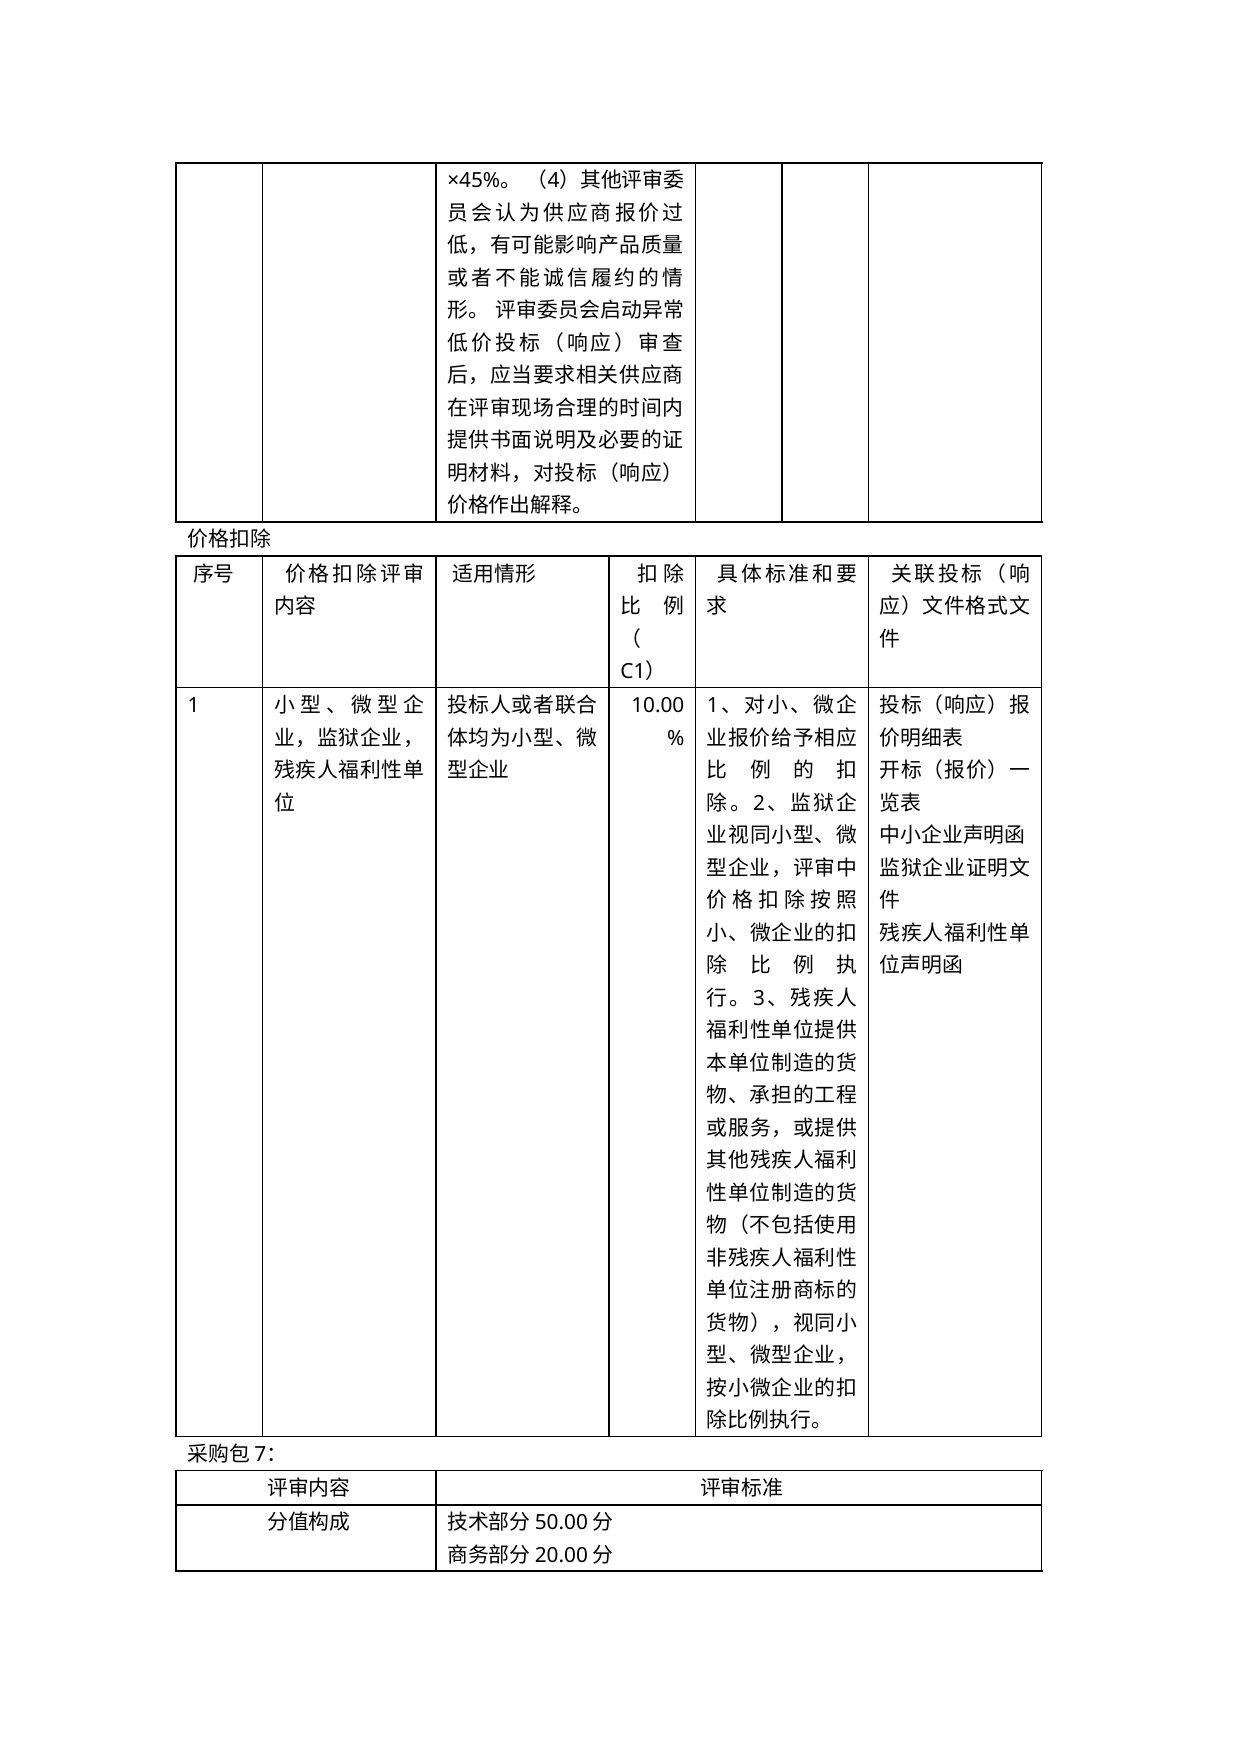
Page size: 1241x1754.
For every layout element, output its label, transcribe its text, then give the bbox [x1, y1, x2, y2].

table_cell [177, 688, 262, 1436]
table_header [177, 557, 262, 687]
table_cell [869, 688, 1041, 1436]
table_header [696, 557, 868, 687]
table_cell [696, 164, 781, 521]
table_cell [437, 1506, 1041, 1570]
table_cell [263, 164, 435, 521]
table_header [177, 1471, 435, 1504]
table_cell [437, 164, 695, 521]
text 价格扣除 [187, 523, 1053, 555]
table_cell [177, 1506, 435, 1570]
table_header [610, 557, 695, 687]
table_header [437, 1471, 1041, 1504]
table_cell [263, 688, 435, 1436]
text 采购包7： [187, 1437, 1053, 1470]
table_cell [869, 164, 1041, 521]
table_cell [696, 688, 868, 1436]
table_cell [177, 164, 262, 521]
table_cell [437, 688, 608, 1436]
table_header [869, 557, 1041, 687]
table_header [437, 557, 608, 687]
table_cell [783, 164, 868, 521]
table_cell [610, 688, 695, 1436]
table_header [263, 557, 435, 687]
